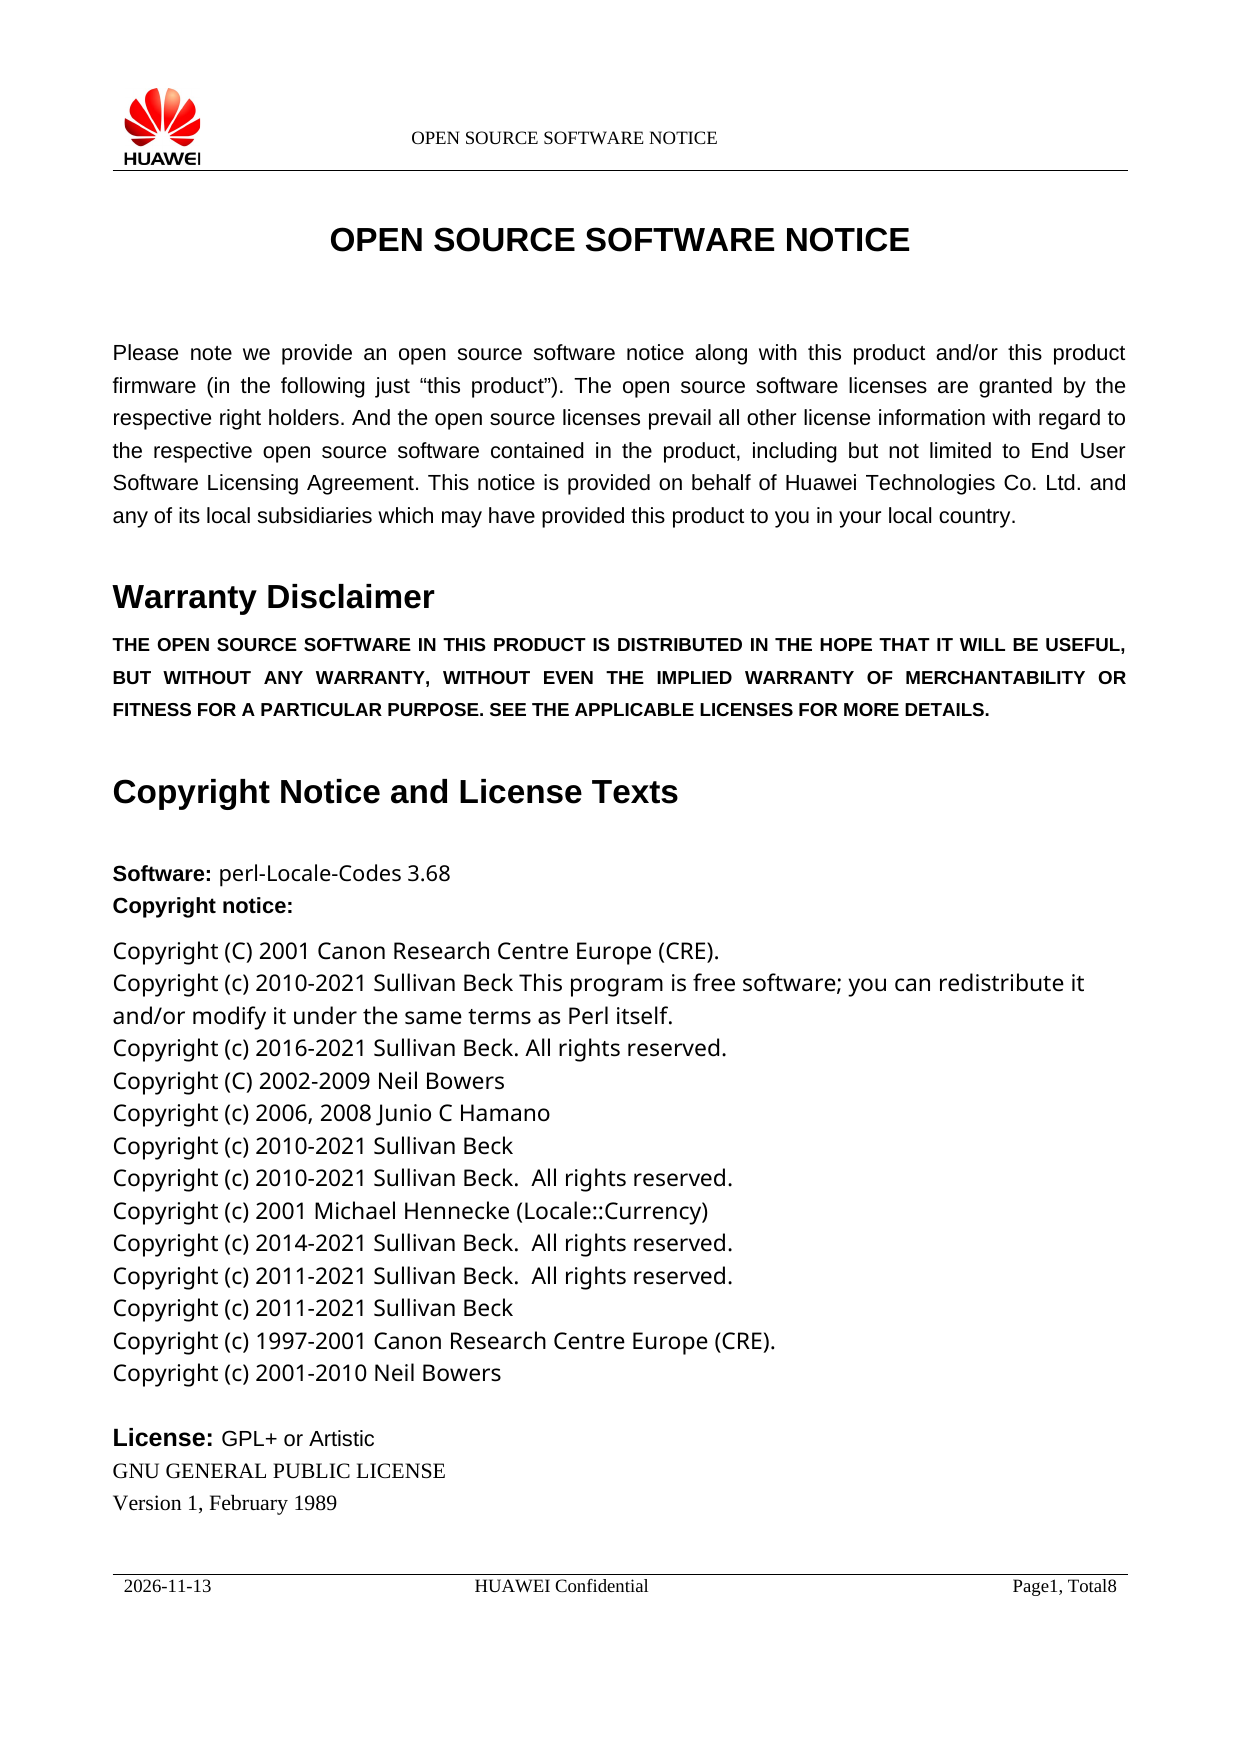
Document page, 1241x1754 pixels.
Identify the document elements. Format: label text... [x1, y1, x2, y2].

text Copyright notice: [112, 889, 1128, 921]
text Copyright (C) 2001 Canon Research Centre Europe (CRE). Copyright (c) 2010-2021 Sullivan Beck This program is free software; you can redistribute it and/or modify it under the same terms as Perl itself. Copyright (c) 2016-2021 Sullivan Beck. All rights reserved. Copyright (C) 2002-2009 Neil Bowers Copyright (c) 2006, 2008 Junio C Hamano Copyright (c) 2010-2021 Sullivan Beck Copyright (c) 2010-2021 Sullivan Beck. All rights reserved. Copyright (c) 2001 Michael Hennecke (Locale::Currency) Copyright (c) 2014-2021 Sullivan Beck. All rights reserved. Copyright (c) 2011-2021 Sullivan Beck. All rights reserved. Copyright (c) 2011-2021 Sullivan Beck Copyright (c) 1997-2001 Canon Research Centre Europe (CRE). Copyright (c) 2001-2010 Neil Bowers [112, 934, 1128, 1421]
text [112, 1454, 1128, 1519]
text Copyright Notice and License Texts [112, 759, 1128, 824]
picture [124, 88, 201, 165]
text OPEN SOURCE SOFTWARE NOTICE [112, 206, 1128, 271]
text License: GPL+ or Artistic [112, 1421, 1128, 1454]
text Please note we provide an open source software notice along with this product and/or this product firmware (in the following just “this product”). The open source software licenses are granted by the respective right holders. And the open source licenses prevail all other license information with regard to the respective open source software contained in the product, including but not limited to End User Software Licensing Agreement. This notice is provided on behalf of Huawei Technologies Co. Ltd. and any of its local subsidiaries which may have provided this product to you in your local country. [112, 336, 1128, 531]
text The open source software in this product is distributed in the hope that it will be useful, but WITHOUT ANY WARRANTY, without even the implied warranty of MERCHANTABILITY or FITNESS FOR A PARTICULAR PURPOSE. See the applicable licenses for more details. [112, 629, 1128, 726]
text Warranty Disclaimer [112, 564, 1128, 629]
title Software: perl-Locale-Codes 3.68 [112, 856, 1128, 889]
